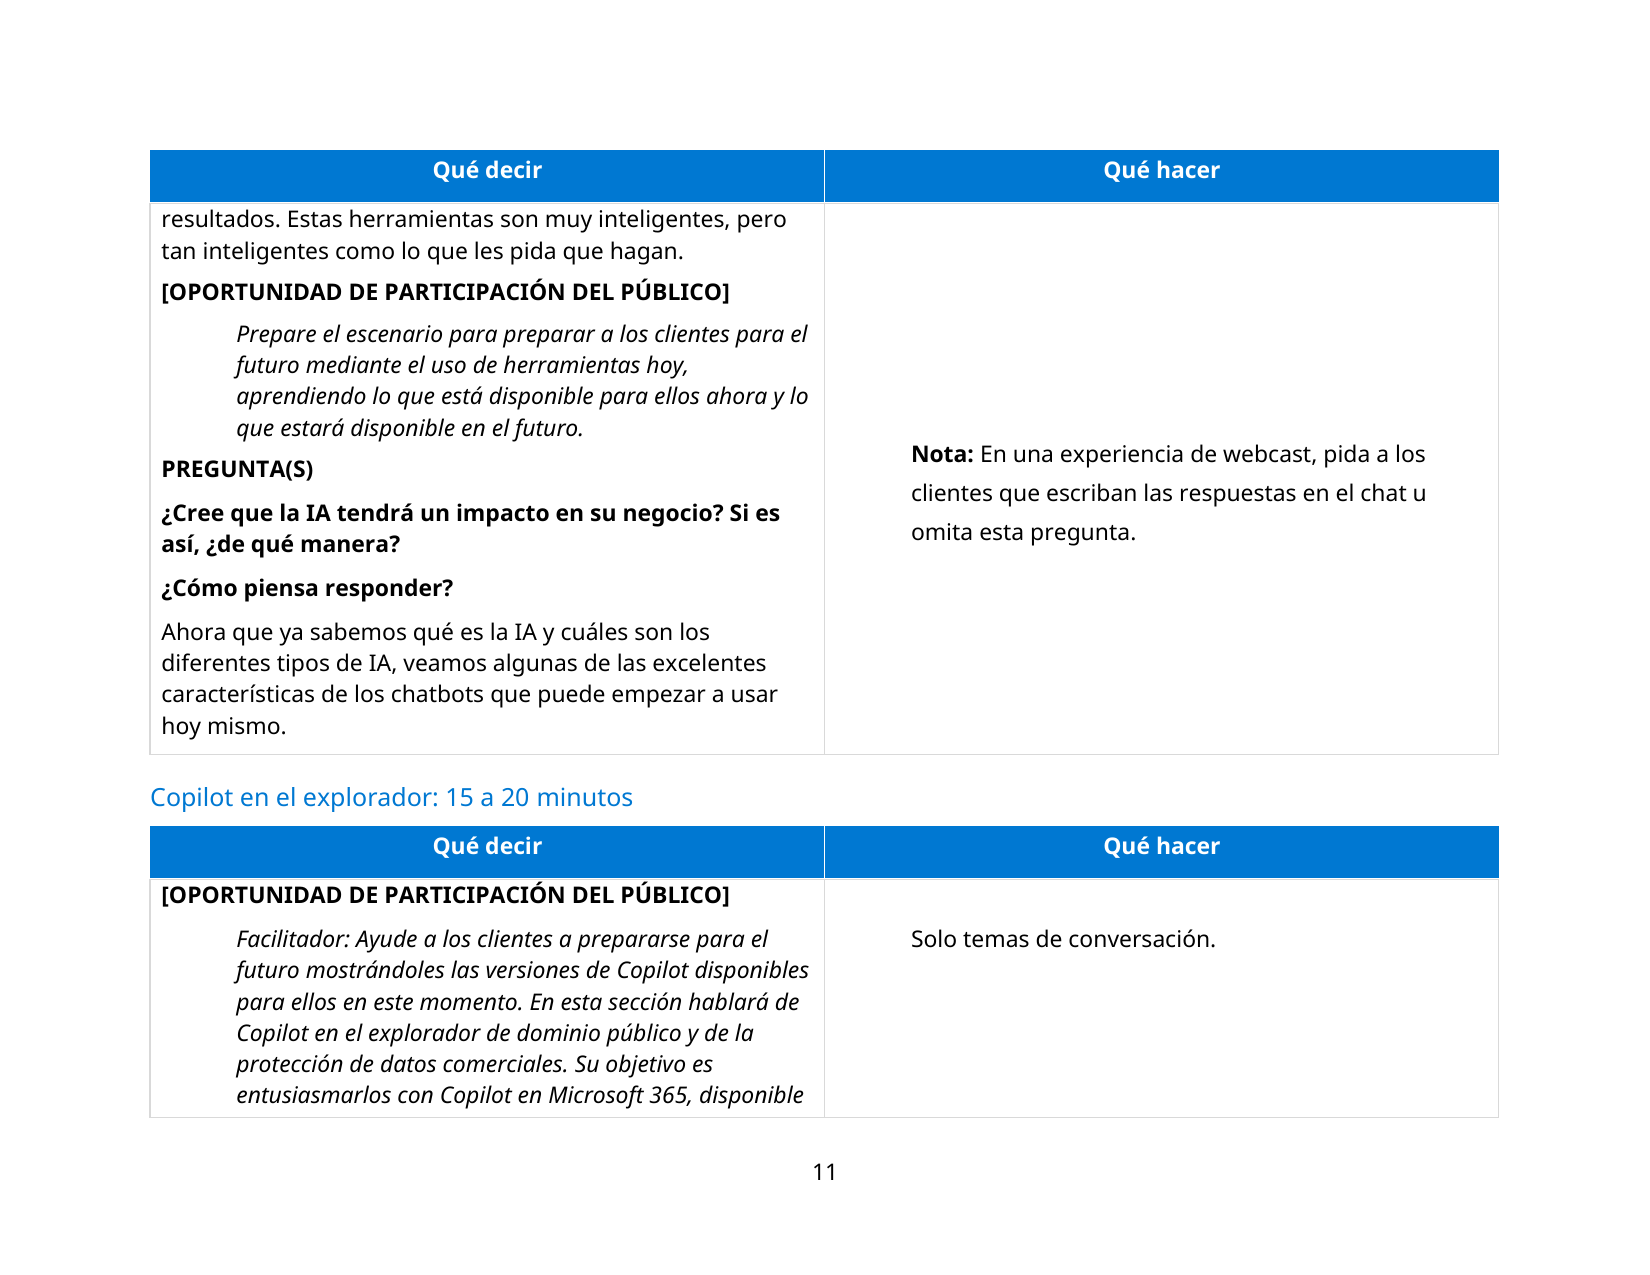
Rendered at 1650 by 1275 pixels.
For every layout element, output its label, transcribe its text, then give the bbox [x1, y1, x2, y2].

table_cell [151, 880, 824, 1117]
subtitle Copilot en el explorador: 15 a 20 minutos [150, 779, 1500, 813]
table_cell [151, 204, 824, 753]
table_header Qué decir [150, 826, 824, 878]
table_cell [825, 204, 1498, 753]
table_header Qué hacer [825, 150, 1499, 202]
table_header Qué hacer [825, 826, 1499, 878]
table_header Qué decir [150, 150, 824, 202]
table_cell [825, 880, 1498, 1117]
